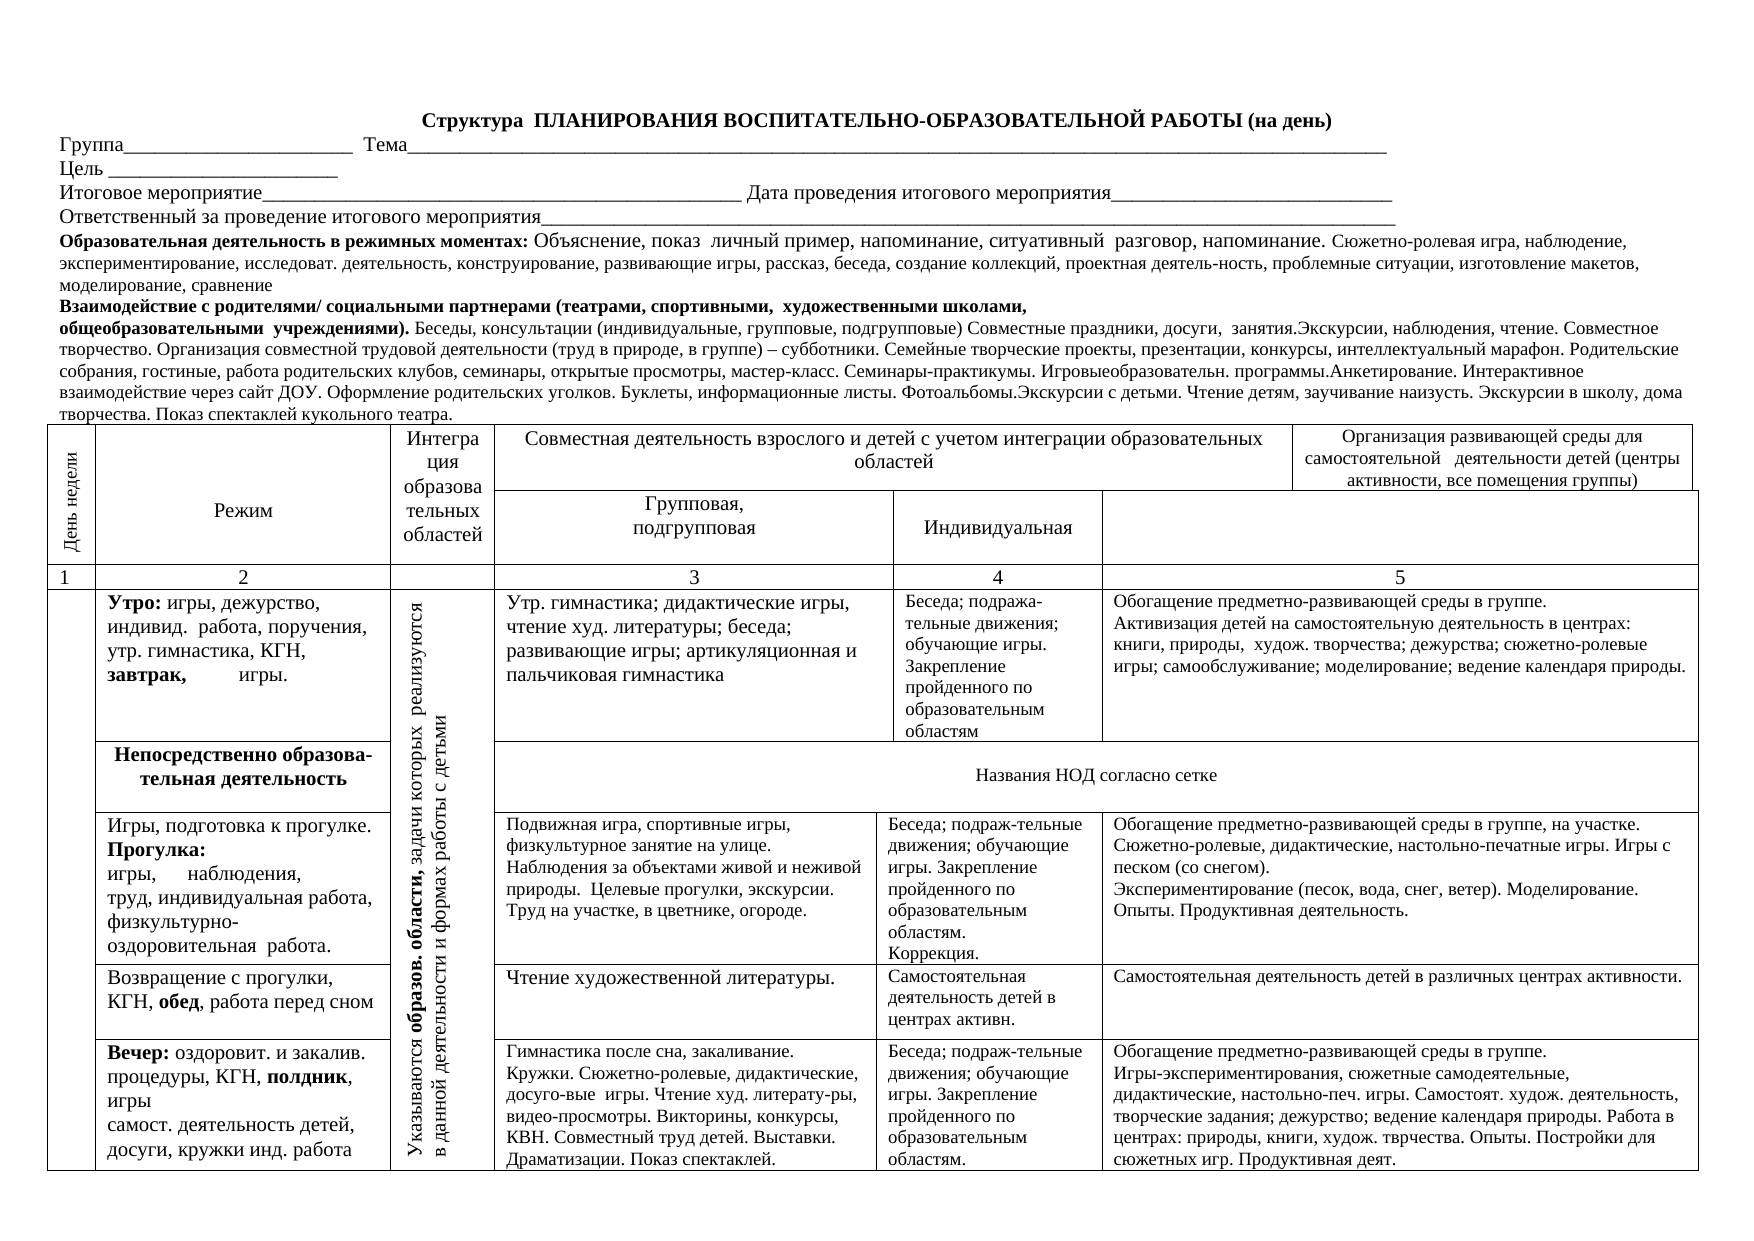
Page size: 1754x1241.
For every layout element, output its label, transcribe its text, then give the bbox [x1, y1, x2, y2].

table_cell Самостоятельная деятельность детей в различных центрах активности. [1103, 965, 1698, 1039]
text Образовательная деятельность в режимных моментах: Объяснение, показ личный пример, напоминание, ситуативный разговор, напоминание. Сюжетно-ролевая игра, наблюдение, экспериментирование, исследоват. деятельность, конструирование, развивающие игры, рассказ, беседа, создание коллекций, проектная деятель-ность, проблемные ситуации, изготовление макетов, моделирование, сравнение [59, 228, 1695, 295]
table_header День недели [48, 425, 95, 564]
table_cell Беседа; подраж-тельные движения; обучающие игры. Закрепление пройденного по образовательным областям. Коррекция. [877, 813, 1102, 964]
table_cell Подвижная игра, спортивные игры, физкультурное занятие на улице. Наблюдения за объектами живой и неживой природы. Целевые прогулки, экскурсии. Труд на участке, в цветнике, огороде. [495, 813, 876, 964]
text общеобразовательными учреждениями). Беседы, консультации (индивидуальные, групповые, подгрупповые) Совместные праздники, досуги, занятия.Экскурсии, наблюдения, чтение. Совместное творчество. Организация совместной трудовой деятельности (труд в природе, в группе) – субботники. Семейные творческие проекты, презентации, конкурсы, интеллектуальный марафон. Родительские собрания, гостиные, работа родительских клубов, семинары, открытые просмотры, мастер-класс. Семинары-практикумы. Игровыеобразовательн. программы.Анкетирование. Интерактивное взаимодействие через сайт ДОУ. Оформление родительских уголков. Буклеты, информационные листы. Фотоальбомы.Экскурсии с детьми. Чтение детям, заучивание наизусть. Экскурсии в школу, дома творчества. Показ спектаклей кукольного театра. [59, 317, 1695, 424]
text Ответственный за проведение итогового мероприятия__________________________________________________________________________________ [59, 204, 1695, 228]
text Группа______________________ Тема______________________________________________________________________________________________ [59, 132, 1695, 156]
table_cell Названия НОД согласно сетке [495, 742, 1698, 812]
text Итоговое мероприятие______________________________________________ Дата проведения итогового мероприятия___________________________ [59, 180, 1695, 204]
text Структура ПЛАНИРОВАНИЯ ВОСПИТАТЕЛЬНО-ОБРАЗОВАТЕЛЬНОЙ РАБОТЫ (на день) [59, 107, 1695, 132]
table_cell [391, 565, 494, 589]
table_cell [96, 1040, 390, 1169]
table_cell Чтение художественной литературы. [495, 965, 876, 1039]
table_cell Беседа; подража-тельные движения; обучающие игры. Закрепление пройденного по образовательным областям [894, 590, 1102, 741]
text Взаимодействие с родителями/ социальными партнерами (театрами, спортивными, художественными школами, [59, 295, 1695, 317]
table_cell Игры, подготовка к прогулке. Прогулка: игры, наблюдения, труд, индивидуальная работа, физкультурно-оздоровительная работа. [96, 813, 390, 964]
table_cell Утро: игры, дежурство, индивид. работа, поручения, утр. гимнастика, КГН, завтрак, игры. [96, 590, 390, 741]
table_cell Указываются образов. области, задачи которых реализуются в данной деятельности и формах работы с детьми [391, 590, 494, 1169]
table_cell Непосредственно образова-тельная деятельность [96, 742, 390, 812]
table_cell Индивидуальная [894, 491, 1102, 564]
text Цель ______________________ [59, 156, 1695, 180]
table_header Режим [96, 425, 390, 564]
table_header Совместная деятельность взрослого и детей с учетом интеграции образовательных областей [495, 425, 1292, 490]
table_cell [48, 590, 95, 1169]
table_header Организация развивающей среды для самостоятельной деятельности детей (центры активности, все помещения группы) [1293, 425, 1692, 490]
table_cell Возвращение с прогулки, КГН, обед, работа перед сном [96, 965, 390, 1039]
table_cell 5 [1103, 565, 1698, 589]
table_header Интеграция образовательных областей [391, 425, 494, 564]
table_cell 1 [48, 565, 95, 589]
table_cell Обогащение предметно-развивающей среды в группе, на участке. Сюжетно-ролевые, дидактические, настольно-печатные игры. Игры с песком (со снегом). Экспериментирование (песок, вода, снег, ветер). Моделирование. Опыты. Продуктивная деятельность. [1103, 813, 1698, 964]
table_cell 2 [96, 565, 390, 589]
table_cell Обогащение предметно-развивающей среды в группе. Активизация детей на самостоятельную деятельность в центрах: книги, природы, худож. творчества; дежурства; сюжетно-ролевые игры; самообслуживание; моделирование; ведение календаря природы. [1103, 590, 1698, 741]
table_cell Групповая, подгрупповая [495, 491, 893, 564]
table_cell 4 [894, 565, 1102, 589]
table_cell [495, 1040, 876, 1169]
table_cell Утр. гимнастика; дидактические игры, чтение худ. литературы; беседа; развивающие игры; артикуляционная и пальчиковая гимнастика [495, 590, 893, 741]
table_cell Самостоятельная деятельность детей в центрах активн. [877, 965, 1102, 1039]
table_cell [1103, 491, 1698, 564]
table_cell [877, 1040, 1102, 1169]
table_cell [1103, 1040, 1698, 1169]
table_cell 3 [495, 565, 893, 589]
